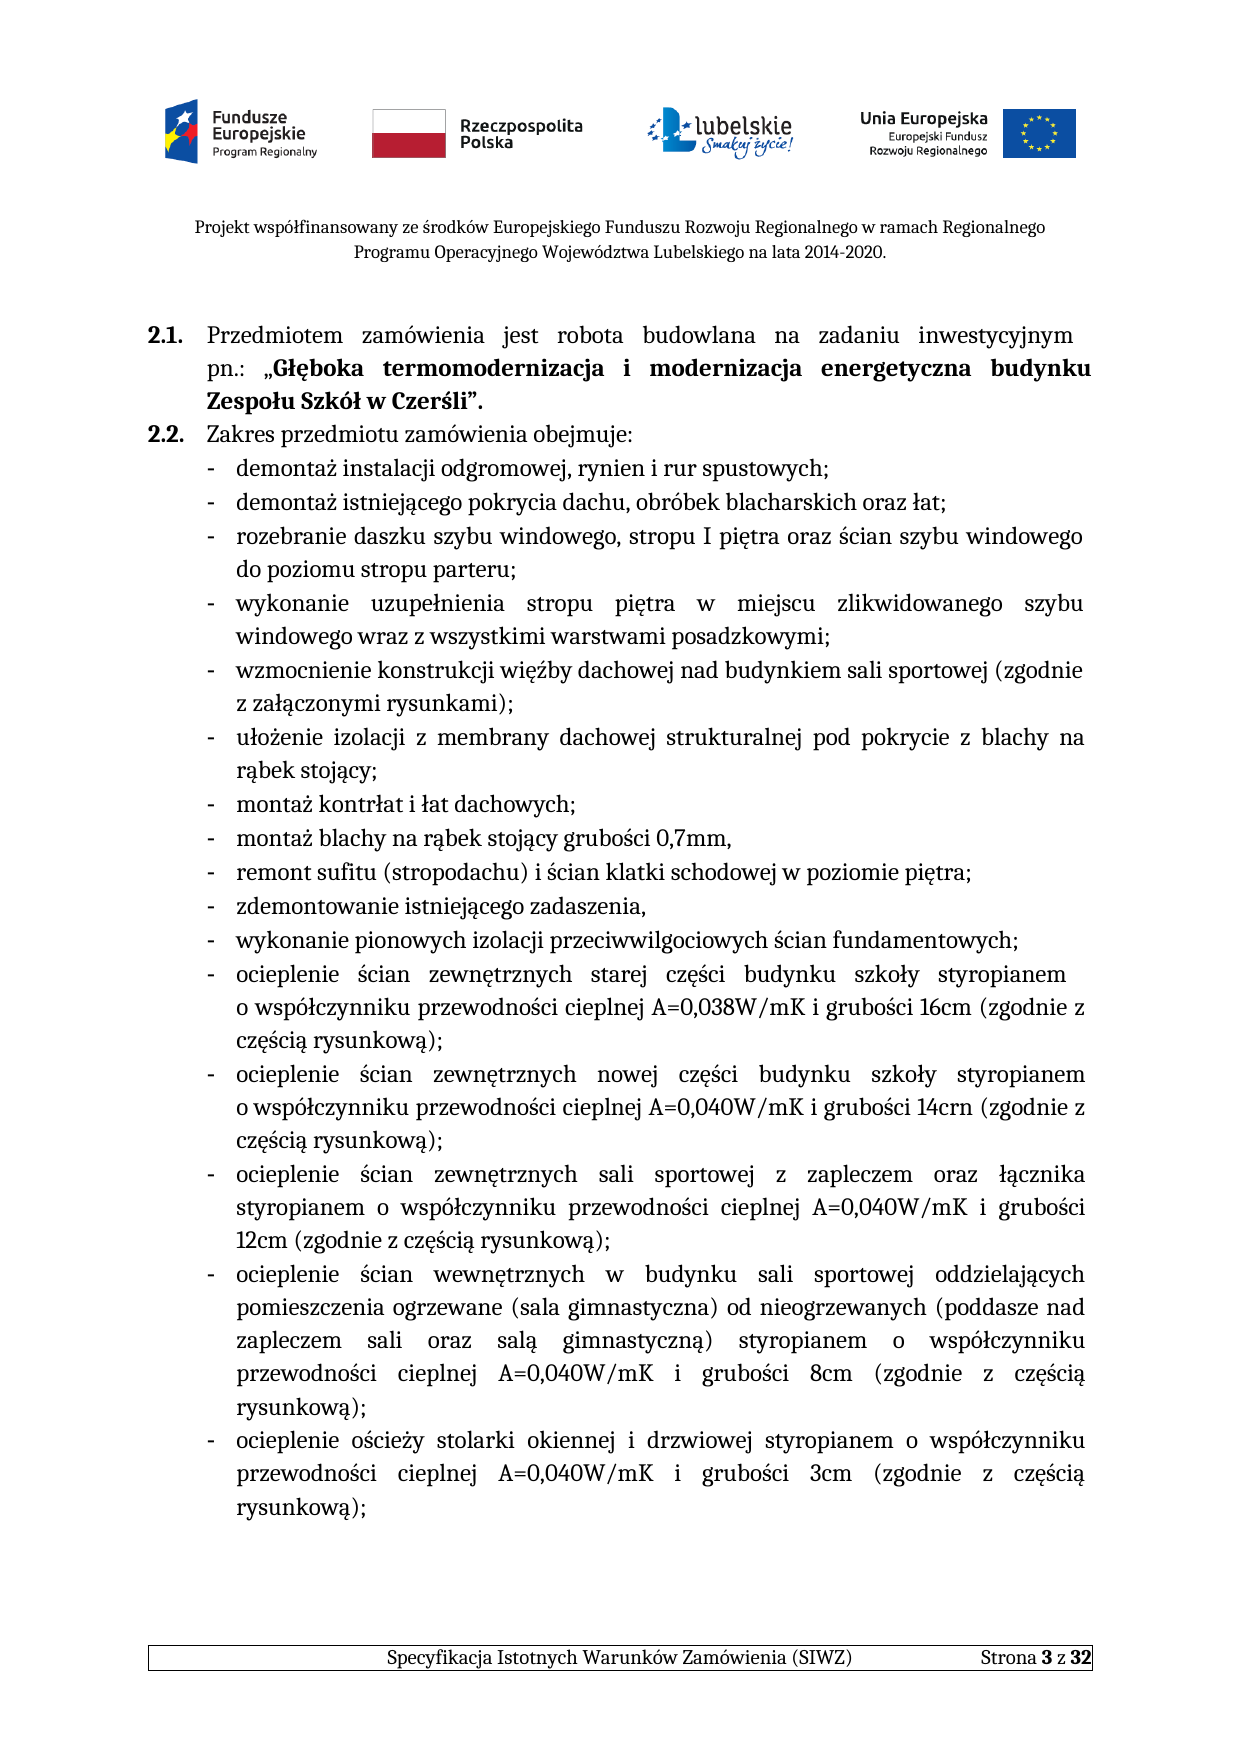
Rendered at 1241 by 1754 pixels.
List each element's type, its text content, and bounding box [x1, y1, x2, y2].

list demontaż instalacji odgromowej, rynien i rur spustowych; [207, 453, 1093, 483]
list ocieplenie ościeży stolarki okiennej i drzwiowej styropianem o współczynniku przewodności cieplnej A=0,040W/mK i grubości 3cm (zgodnie z częścią rysunkową); [207, 1425, 1086, 1521]
list wykonanie pionowych izolacji przeciwwilgociowych ścian fundamentowych; [207, 925, 1086, 955]
list rozebranie daszku szybu windowego, stropu I piętra oraz ścian szybu windowego do poziomu stropu parteru; [207, 521, 1084, 584]
list montaż kontrłat i łat dachowych; [207, 789, 1093, 819]
list montaż blachy na rąbek stojący grubości 0,7mm, [207, 823, 1086, 853]
list ułożenie izolacji z membrany dachowej strukturalnej pod pokrycie z blachy na rąbek stojący; [207, 722, 1086, 785]
list ocieplenie ścian zewnętrznych sali sportowej z zapleczem oraz łącznika styropianem o współczynniku przewodności cieplnej A=0,040W/mK i grubości 12cm (zgodnie z częścią rysunkową); [207, 1159, 1086, 1255]
list Przedmiotem zamówienia jest robota budowlana na zadaniu inwestycyjnym pn.: „Głęboka termomodernizacja i modernizacja energetyczna budynku Zespołu Szkół w Czerśli”. [148, 321, 1093, 416]
list ocieplenie ścian wewnętrznych w budynku sali sportowej oddzielających pomieszczenia ogrzewane (sala gimnastyczna) od nieogrzewanych (poddasze nad zapleczem sali oraz salą gimnastyczną) styropianem o współczynniku przewodności cieplnej A=0,040W/mK i grubości 8cm (zgodnie z częścią rysunkową); [207, 1259, 1086, 1421]
list Zakres przedmiotu zamówienia obejmuje: [148, 420, 1093, 449]
picture [147, 41, 1092, 217]
list remont sufitu (stropodachu) i ścian klatki schodowej w poziomie piętra; [207, 857, 1086, 887]
list wzmocnienie konstrukcji więźby dachowej nad budynkiem sali sportowej (zgodnie z załączonymi rysunkami); [207, 655, 1084, 718]
list wykonanie uzupełnienia stropu piętra w miejscu zlikwidowanego szybu windowego wraz z wszystkimi warstwami posadzkowymi; [207, 588, 1084, 651]
list ocieplenie ścian zewnętrznych starej części budynku szkoły styropianem o współczynniku przewodności cieplnej A=0,038W/mK i grubości 16cm (zgodnie z częścią rysunkową); [207, 959, 1086, 1055]
list ocieplenie ścian zewnętrznych nowej części budynku szkoły styropianem o współczynniku przewodności cieplnej A=0,040W/mK i grubości 14crn (zgodnie z częścią rysunkową); [207, 1059, 1086, 1155]
list zdemontowanie istniejącego zadaszenia, [207, 891, 1086, 921]
list demontaż istniejącego pokrycia dachu, obróbek blacharskich oraz łat; [207, 487, 1093, 517]
